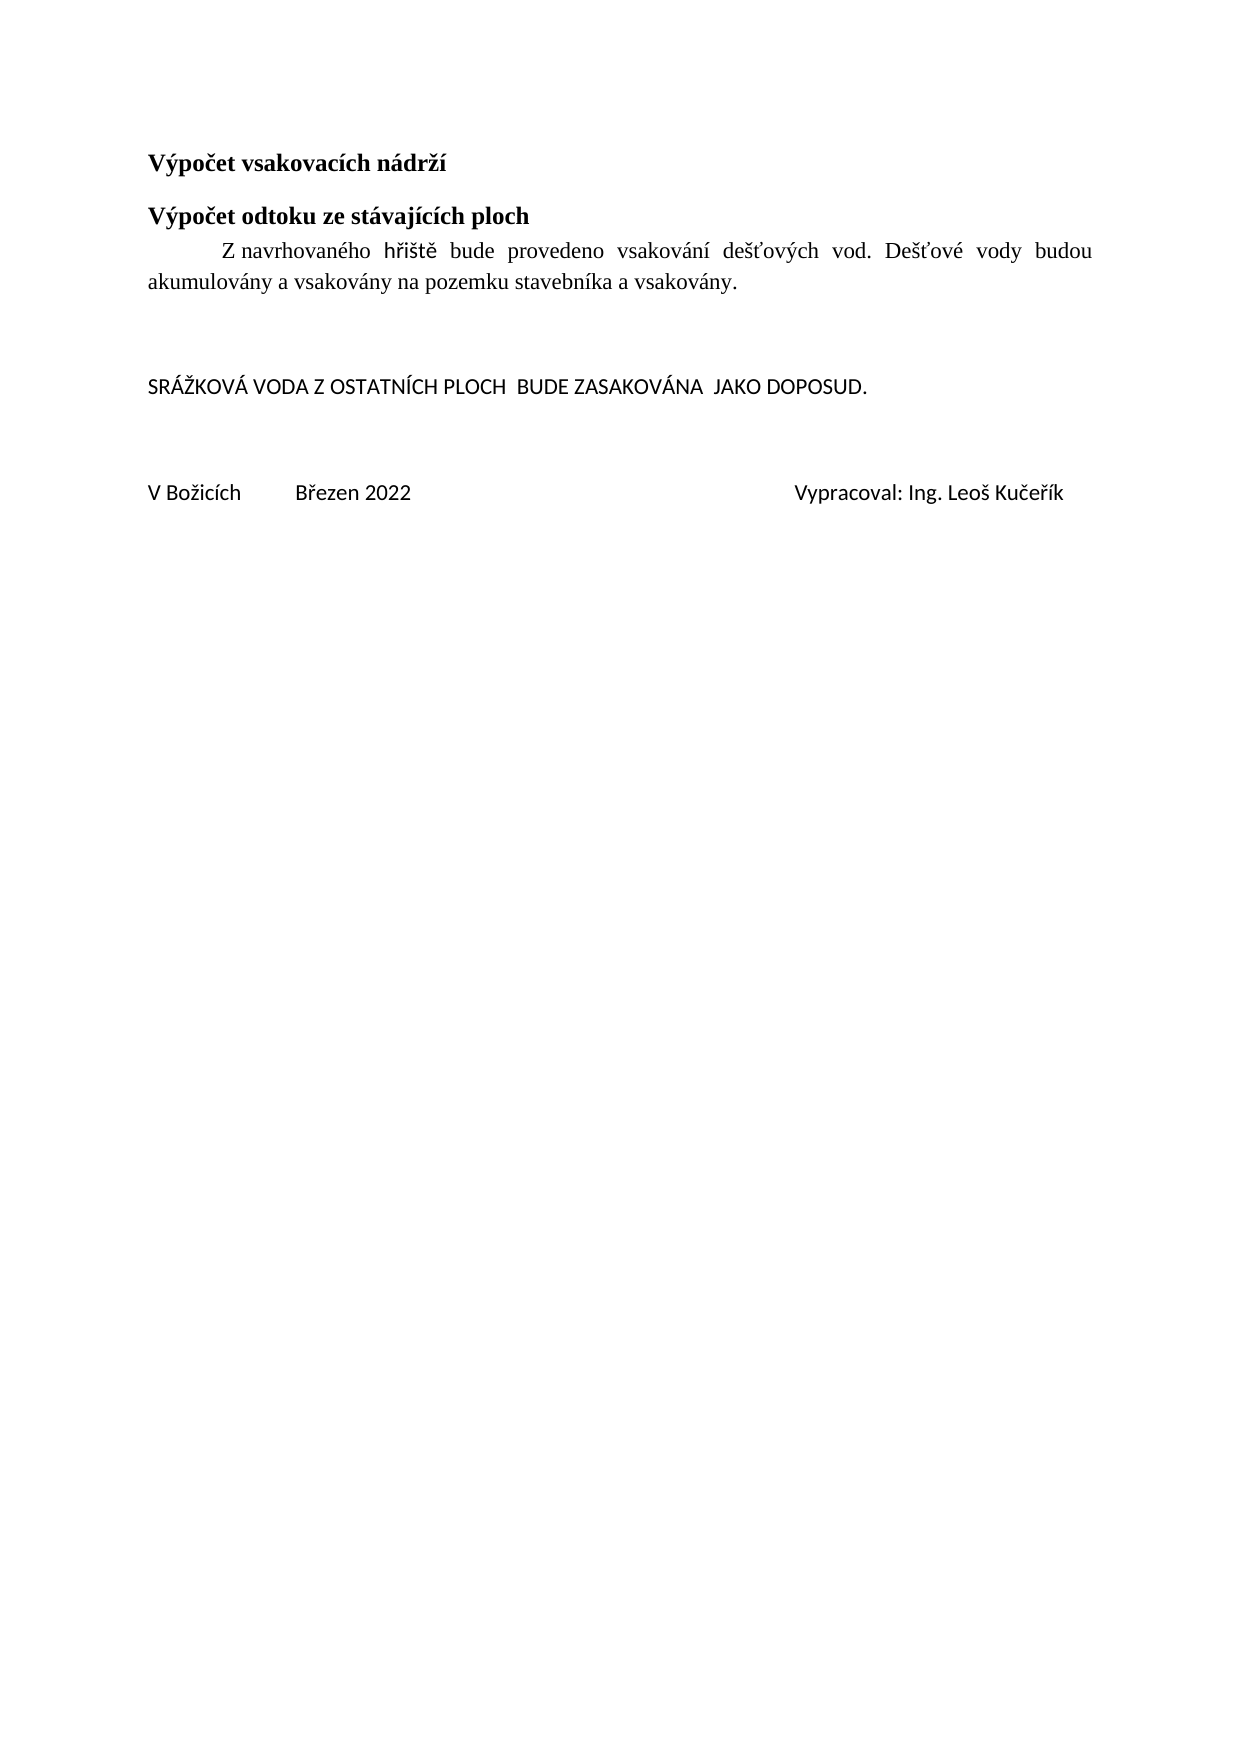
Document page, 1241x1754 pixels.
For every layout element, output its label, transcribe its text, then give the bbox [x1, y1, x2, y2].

text V Božicích Březen 2022 Vypracoval: Ing. Leoš Kučeřík [148, 478, 1093, 506]
text SRÁŽKOVÁ VODA Z OSTATNÍCH PLOCH BUDE ZASAKOVÁNA JAKO DOPOSUD. [148, 372, 1093, 400]
subtitle Výpočet odtoku ze stávajících ploch [148, 201, 1093, 230]
subtitle Výpočet vsakovacích nádrží [148, 148, 1093, 176]
text Z navrhovaného hřiště bude provedeno vsakování dešťových vod. Dešťové vody budou akumulovány a vsakovány na pozemku stavebníka a vsakovány. [148, 236, 1093, 294]
